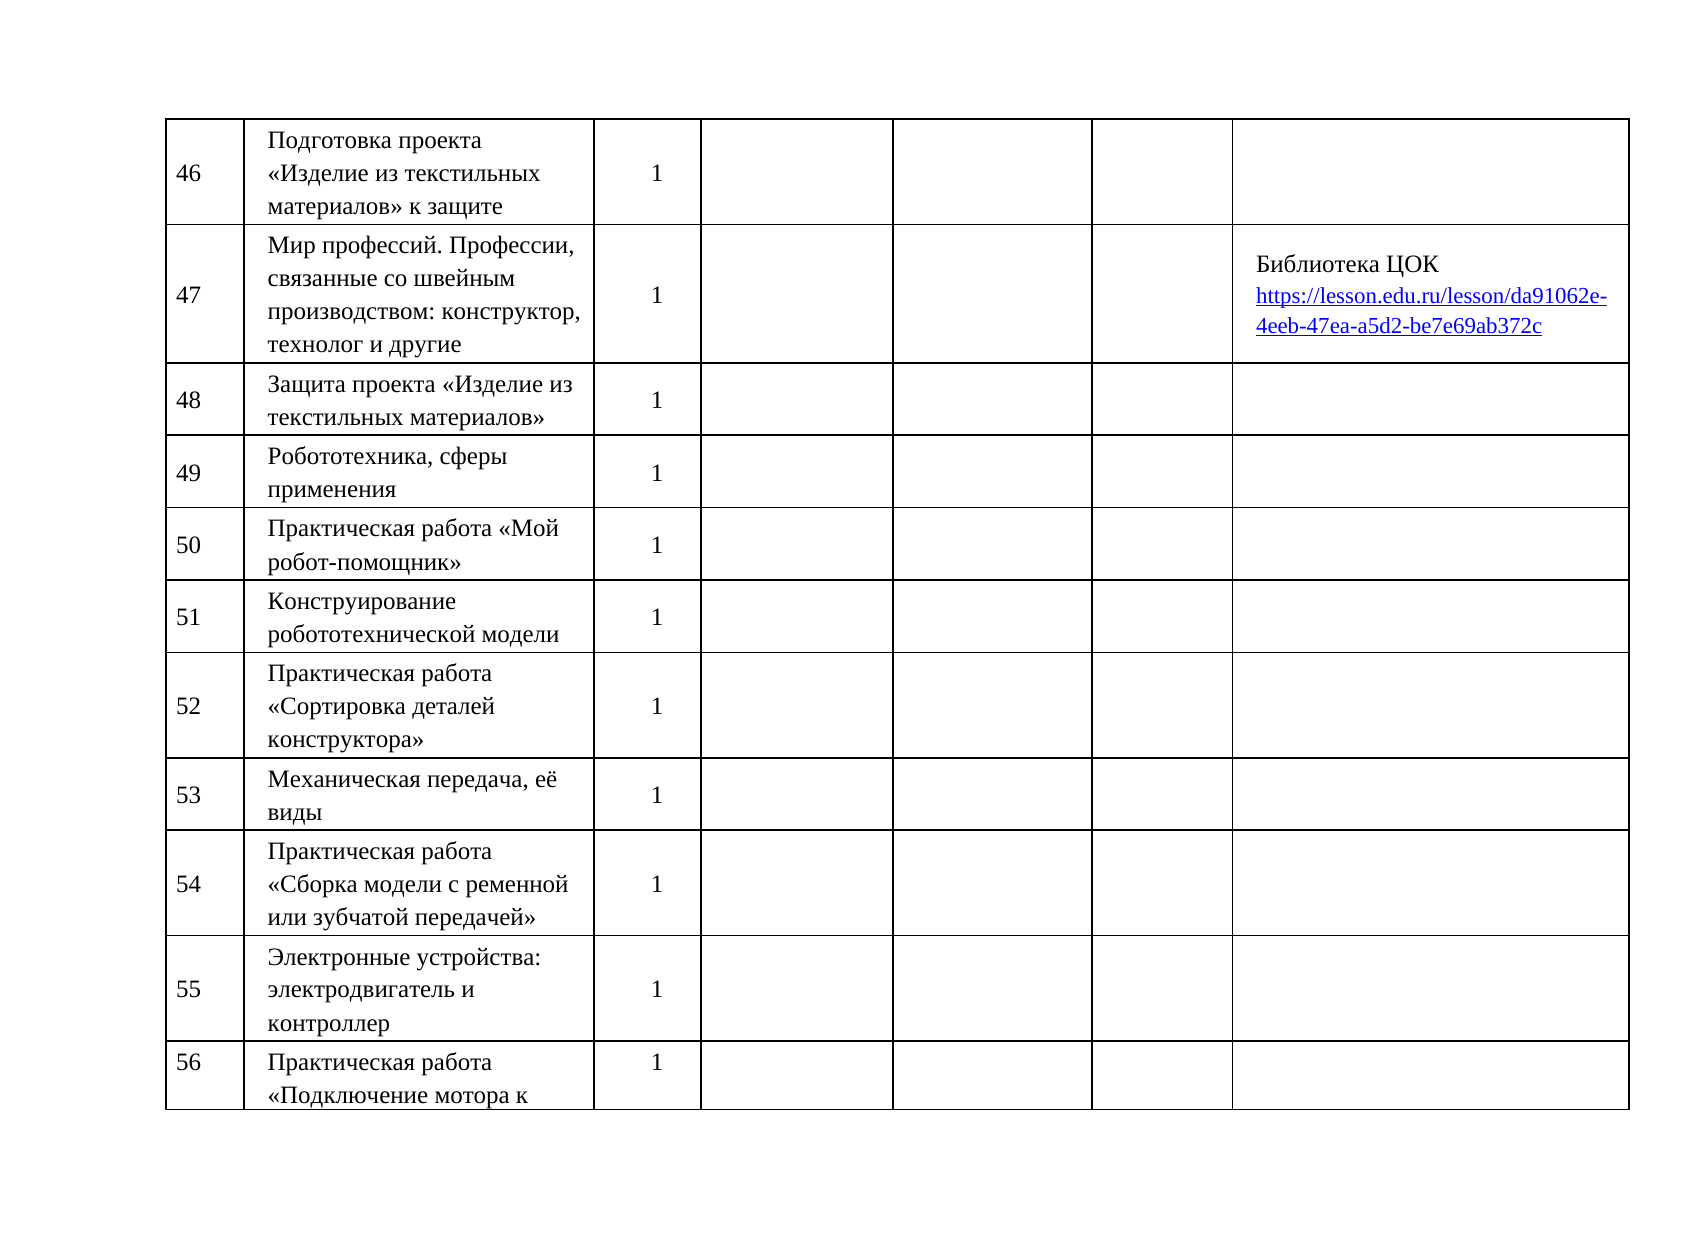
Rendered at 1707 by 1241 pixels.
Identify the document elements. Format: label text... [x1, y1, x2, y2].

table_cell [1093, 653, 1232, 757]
table_cell 1 [595, 436, 700, 507]
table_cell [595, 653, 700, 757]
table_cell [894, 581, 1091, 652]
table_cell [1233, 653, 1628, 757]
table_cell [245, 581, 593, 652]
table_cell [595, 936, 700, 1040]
table_cell 50 [167, 508, 243, 579]
table_cell [1093, 120, 1232, 223]
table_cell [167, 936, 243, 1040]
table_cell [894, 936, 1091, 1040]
table_cell Библиотека ЦОК https://lesson.edu.ru/lesson/da91062e-4eeb-47ea-a5d2-be7e69ab372c [1233, 225, 1628, 362]
table_cell [702, 225, 892, 362]
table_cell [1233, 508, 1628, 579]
table_cell 1 [595, 364, 700, 434]
table_cell 46 [167, 120, 243, 223]
table_cell [1093, 225, 1232, 362]
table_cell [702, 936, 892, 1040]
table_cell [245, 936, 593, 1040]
table_cell [702, 364, 892, 434]
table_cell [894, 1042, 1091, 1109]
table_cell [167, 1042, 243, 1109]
table_cell 48 [167, 364, 243, 434]
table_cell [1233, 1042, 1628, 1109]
table_cell [894, 436, 1091, 507]
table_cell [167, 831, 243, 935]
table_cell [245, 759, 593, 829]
table_cell [1093, 364, 1232, 434]
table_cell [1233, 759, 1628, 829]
table_cell Практическая работа «Мой робот-помощник» [245, 508, 593, 579]
table_cell [894, 364, 1091, 434]
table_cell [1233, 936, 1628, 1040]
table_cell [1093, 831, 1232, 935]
table_cell [702, 508, 892, 579]
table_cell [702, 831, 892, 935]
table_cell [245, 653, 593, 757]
table_cell [894, 225, 1091, 362]
table_cell 49 [167, 436, 243, 507]
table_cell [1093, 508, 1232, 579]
table_cell 1 [595, 225, 700, 362]
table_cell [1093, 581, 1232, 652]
table_cell 47 [167, 225, 243, 362]
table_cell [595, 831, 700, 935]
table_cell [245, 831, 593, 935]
table_cell Подготовка проекта «Изделие из текстильных материалов» к защите [245, 120, 593, 223]
table_cell [1233, 364, 1628, 434]
table_cell [894, 120, 1091, 223]
table_cell 1 [595, 120, 700, 223]
table_cell [702, 436, 892, 507]
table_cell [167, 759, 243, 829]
table_cell Мир профессий. Профессии, связанные со швейным производством: конструктор, технолог и другие [245, 225, 593, 362]
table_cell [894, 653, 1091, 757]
table_cell [702, 120, 892, 223]
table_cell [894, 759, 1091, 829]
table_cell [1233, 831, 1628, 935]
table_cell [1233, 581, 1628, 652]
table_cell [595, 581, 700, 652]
table_cell [894, 508, 1091, 579]
table_cell [1093, 436, 1232, 507]
table_cell [1233, 120, 1628, 223]
table_cell [1233, 436, 1628, 507]
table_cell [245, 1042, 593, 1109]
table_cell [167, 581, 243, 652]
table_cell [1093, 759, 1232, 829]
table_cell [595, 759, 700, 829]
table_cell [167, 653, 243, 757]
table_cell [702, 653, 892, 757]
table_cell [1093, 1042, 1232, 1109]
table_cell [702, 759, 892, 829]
table_cell Робототехника, сферы применения [245, 436, 593, 507]
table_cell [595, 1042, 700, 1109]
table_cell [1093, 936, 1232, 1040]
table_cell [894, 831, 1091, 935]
table_cell 1 [595, 508, 700, 579]
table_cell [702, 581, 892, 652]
table_cell Защита проекта «Изделие из текстильных материалов» [245, 364, 593, 434]
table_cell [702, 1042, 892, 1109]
